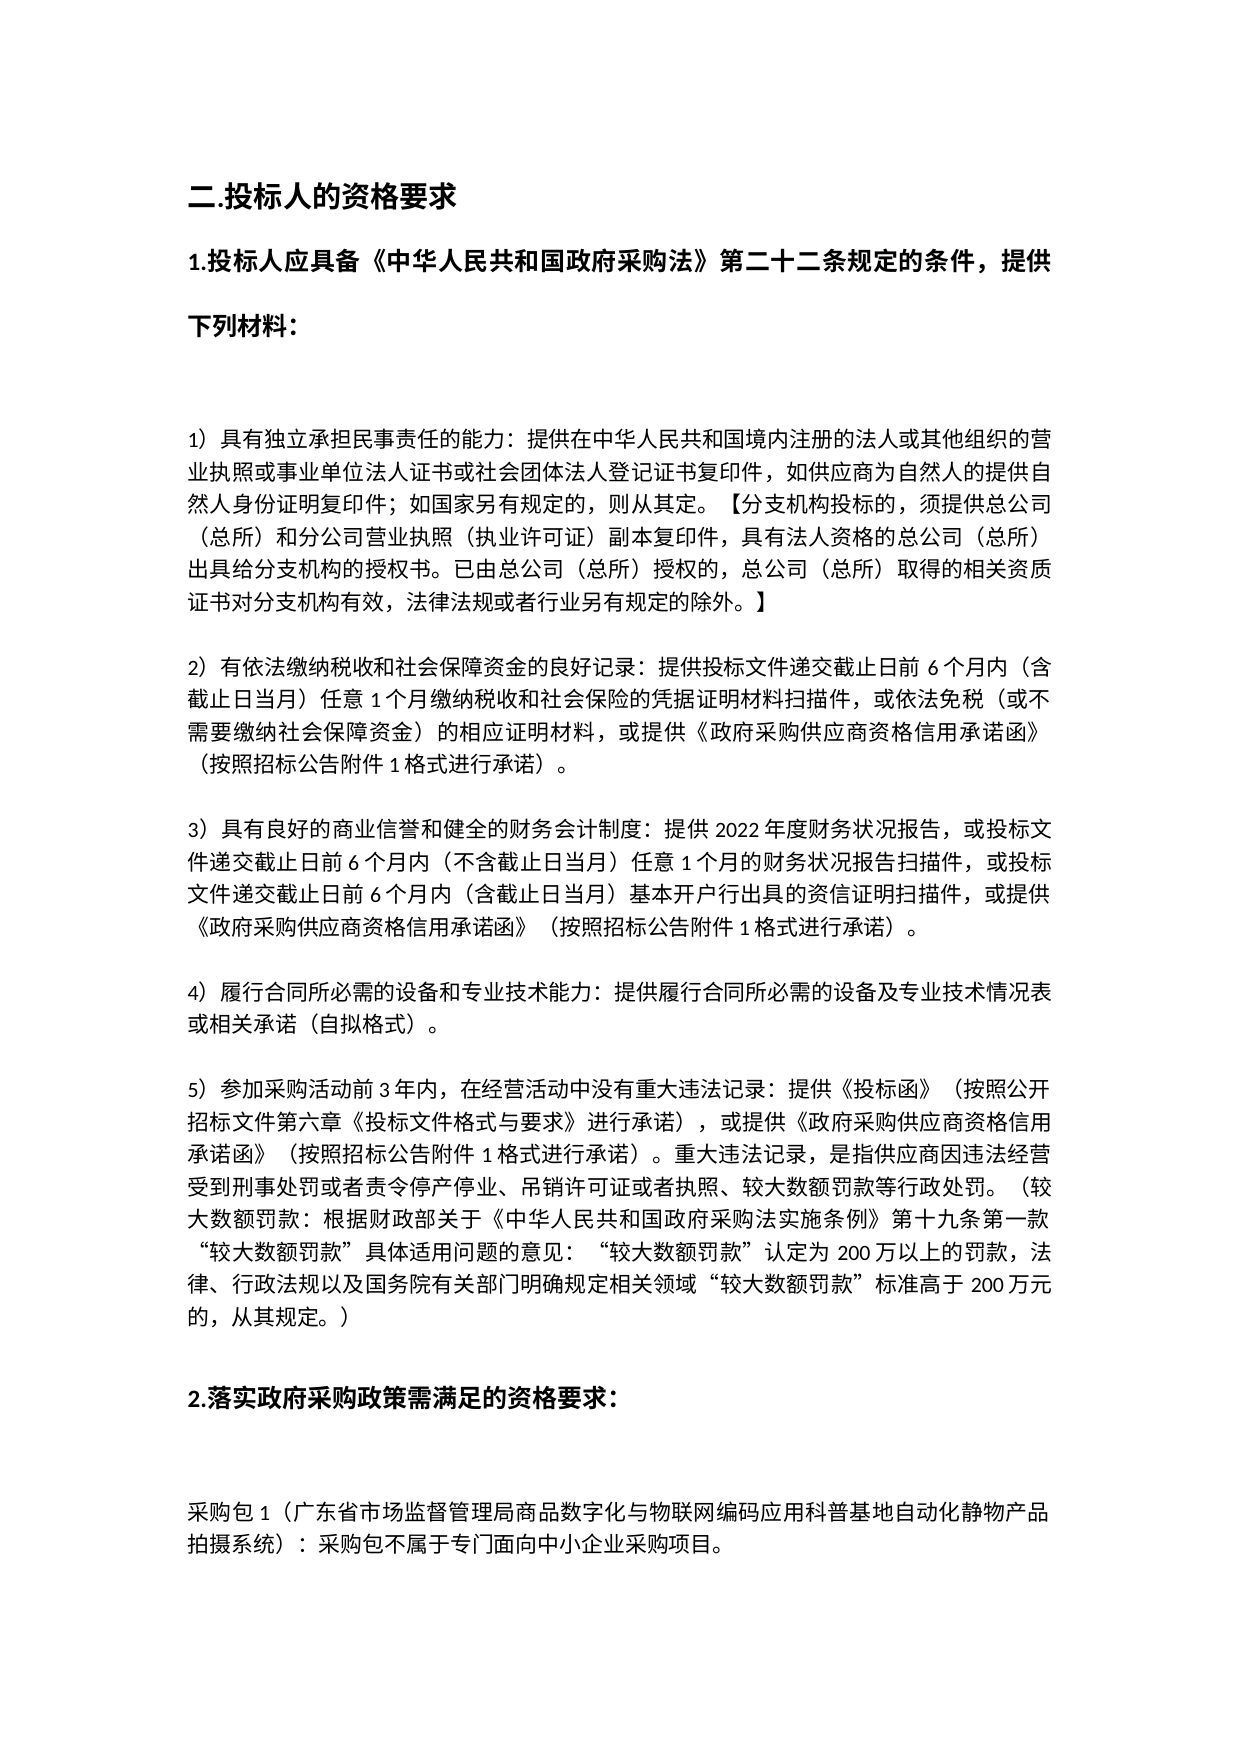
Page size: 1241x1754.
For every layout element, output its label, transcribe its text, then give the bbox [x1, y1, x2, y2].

text 采购包1（广东省市场监督管理局商品数字化与物联网编码应用科普基地自动化静物产品拍摄系统）：采购包不属于专门面向中小企业采购项目。 [187, 1494, 1053, 1559]
text 5）参加采购活动前3年内，在经营活动中没有重大违法记录：提供《投标函》（按照公开招标文件第六章《投标文件格式与要求》进行承诺），或提供《政府采购供应商资格信用承诺函》（按照招标公告附件1格式进行承诺）。重大违法记录，是指供应商因违法经营受到刑事处罚或者责令停产停业、吊销许可证或者执照、较大数额罚款等行政处罚。（较大数额罚款：根据财政部关于《中华人民共和国政府采购法实施条例》第十九条第一款“较大数额罚款”具体适用问题的意见：“较大数额罚款”认定为200万以上的罚款，法律、行政法规以及国务院有关部门明确规定相关领域“较大数额罚款”标准高于200万元的，从其规定。） [187, 1072, 1053, 1332]
text 1）具有独立承担民事责任的能力：提供在中华人民共和国境内注册的法人或其他组织的营业执照或事业单位法人证书或社会团体法人登记证书复印件，如供应商为自然人的提供自然人身份证明复印件；如国家另有规定的，则从其定。【分支机构投标的，须提供总公司（总所）和分公司营业执照（执业许可证）副本复印件，具有法人资格的总公司（总所）出具给分支机构的授权书。已由总公司（总所）授权的，总公司（总所）取得的相关资质证书对分支机构有效，法律法规或者行业另有规定的除外。】 [187, 422, 1053, 617]
text 二.投标人的资格要求 [187, 162, 1053, 227]
text 3）具有良好的商业信誉和健全的财务会计制度：提供2022年度财务状况报告，或投标文件递交截止日前6个月内（不含截止日当月）任意1个月的财务状况报告扫描件，或投标文件递交截止日前6个月内（含截止日当月）基本开户行出具的资信证明扫描件，或提供《政府采购供应商资格信用承诺函》（按照招标公告附件1格式进行承诺）。 [187, 812, 1053, 942]
text 4）履行合同所必需的设备和专业技术能力：提供履行合同所必需的设备及专业技术情况表或相关承诺（自拟格式）。 [187, 974, 1053, 1039]
text 2.落实政府采购政策需满足的资格要求： [187, 1364, 1053, 1429]
text 1.投标人应具备《中华人民共和国政府采购法》第二十二条规定的条件，提供下列材料： [187, 227, 1053, 357]
text 2）有依法缴纳税收和社会保障资金的良好记录：提供投标文件递交截止日前6个月内（含截止日当月）任意1个月缴纳税收和社会保险的凭据证明材料扫描件，或依法免税（或不需要缴纳社会保障资金）的相应证明材料，或提供《政府采购供应商资格信用承诺函》（按照招标公告附件1格式进行承诺）。 [187, 649, 1053, 779]
